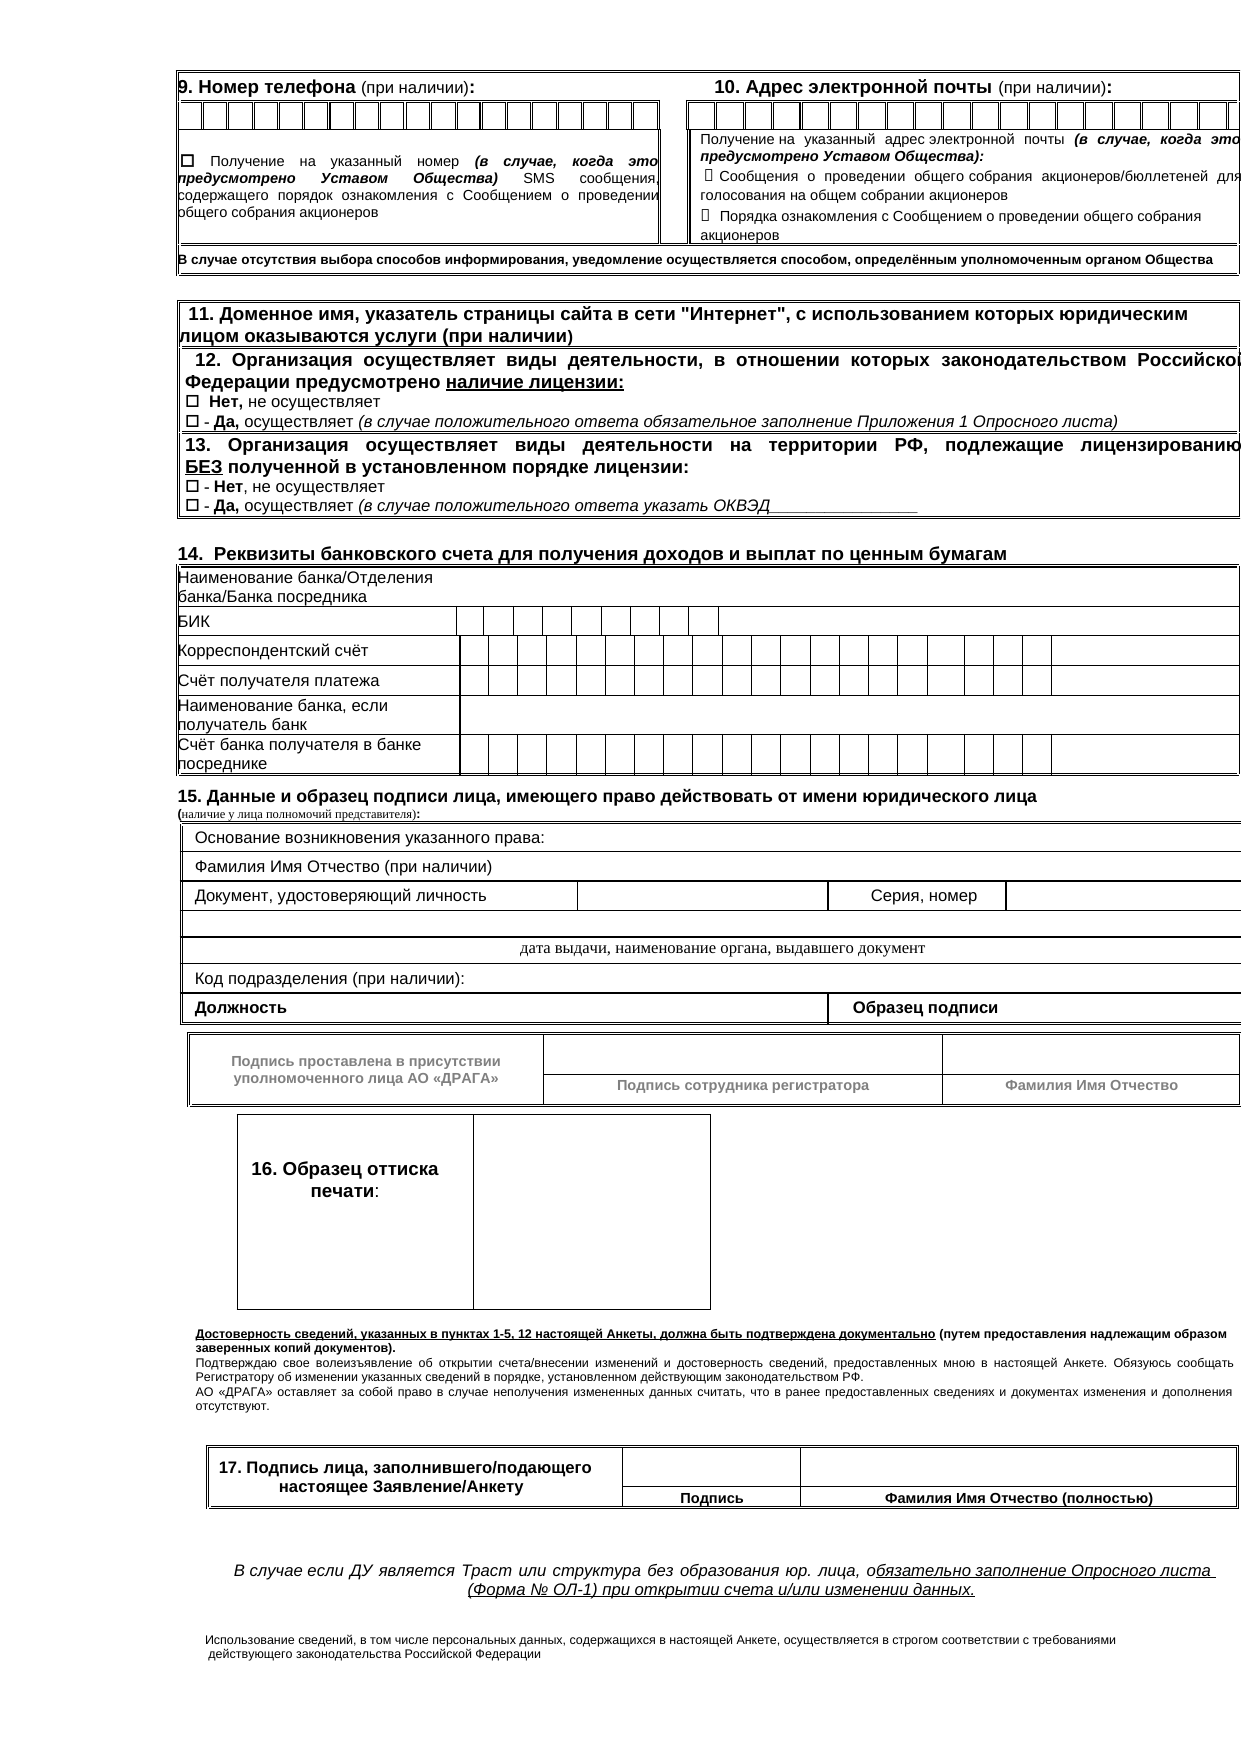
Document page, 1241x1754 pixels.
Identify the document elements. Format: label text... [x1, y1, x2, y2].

table_cell [518, 666, 546, 694]
table_cell [811, 636, 839, 665]
table_cell [572, 607, 601, 635]
table_cell [635, 666, 663, 694]
table_cell [381, 103, 403, 129]
table_cell [514, 607, 542, 635]
table_cell 15. Данные и образец подписи лица, имеющего право действовать от имени юридического лица (наличие у лица полномочий представителя): [177, 773, 1240, 1560]
table_cell 14. Реквизиты банковского счета для получения доходов и выплат по ценным бумагам [177, 273, 1240, 300]
table_cell Корреспондентский счёт [179, 636, 459, 665]
table_cell [577, 666, 605, 694]
table_cell [547, 735, 576, 773]
table_cell [606, 735, 634, 773]
table_cell [518, 735, 546, 773]
table_cell [719, 607, 1239, 635]
table_cell [693, 666, 722, 694]
table_cell Счёт банка получателя в банке посреднике [179, 735, 459, 773]
table_cell Получение на указанный адрес электронной почты (в случае, когда это предусмотрено Уставом Общества):  Сообщения о проведении общего собрания акционеров/бюллетеней для голосования на общем собрании акционеров  Порядка ознакомления с Сообщением о проведении общего собрания акционеров [691, 130, 1239, 243]
table_cell [664, 636, 692, 665]
table_cell [723, 666, 751, 694]
table_cell [204, 103, 226, 129]
table_cell [869, 636, 897, 665]
table_cell [1086, 103, 1112, 129]
table_cell БИК [179, 607, 456, 635]
table_cell В случае отсутствия выбора способов информирования, уведомление осуществляется способом, определённым уполномоченным органом Общества [177, 243, 1240, 272]
table_cell [331, 103, 353, 129]
table_cell [811, 735, 839, 773]
table_cell [723, 636, 751, 665]
table_cell [811, 666, 839, 694]
table_cell [606, 666, 634, 694]
table_cell Счёт получателя платежа [179, 666, 459, 694]
table_cell [928, 735, 964, 773]
table_cell [965, 636, 993, 665]
table_cell Наименование банка, если получатель банк [179, 696, 459, 734]
table_cell [664, 666, 692, 694]
table_cell [229, 103, 252, 129]
table_cell В случае если ДУ является Траст или структура без образования юр. лица, обязательно заполнение Опросного листа (Форма № ОЛ-1) при открытии счета и/или изменении данных. Использование сведений, в том числе персональных данных, содержащихся в настоящей Анкете, осуществляется в строгом соответствии с требованиями действующего законодательства Российской Федерации [177, 1560, 1240, 1661]
table_cell 14. Реквизиты банковского счета для получения доходов и выплат по ценным бумагам [178, 303, 1240, 518]
table_cell [584, 103, 606, 129]
table_cell [1229, 100, 1239, 129]
table_cell [280, 103, 302, 129]
table_cell [559, 103, 581, 129]
table_cell [928, 666, 964, 694]
table_cell [965, 666, 993, 694]
table_cell [898, 735, 927, 773]
table_cell [664, 735, 692, 773]
table_cell [781, 636, 810, 665]
table_cell [1143, 103, 1168, 129]
table_cell [461, 696, 1239, 734]
table_cell [543, 607, 571, 635]
table_cell [944, 103, 970, 129]
table_cell [869, 666, 897, 694]
table_cell [508, 103, 530, 129]
table_cell [432, 103, 455, 129]
table_cell [483, 103, 505, 129]
table_cell [1001, 103, 1027, 129]
table_cell [831, 103, 856, 129]
table_cell [631, 607, 659, 635]
table_cell [1030, 103, 1055, 129]
table_cell [609, 103, 631, 129]
table_cell [1115, 103, 1140, 129]
table_cell [973, 103, 998, 129]
table_cell [547, 636, 576, 665]
table_cell [1052, 735, 1239, 773]
table_cell [635, 735, 663, 773]
table_cell 14. Реквизиты банковского счета для получения доходов и выплат по ценным бумагам [177, 519, 1240, 564]
table_cell [634, 103, 657, 129]
table_cell [859, 103, 885, 129]
table_cell [577, 636, 605, 665]
table_cell [484, 607, 513, 635]
table_cell [774, 103, 799, 129]
table_cell Получение на указанный номер (в случае, когда это предусмотрено Уставом Общества) SMS сообщения, содержащего порядок ознакомления с Сообщением о проведении общего собрания акционеров [179, 130, 658, 243]
table_cell [898, 636, 927, 665]
table_cell [489, 636, 517, 665]
table_cell [305, 103, 327, 129]
table_cell [1023, 636, 1051, 665]
table_cell [689, 607, 718, 635]
table_cell [717, 103, 743, 129]
table_cell [723, 735, 751, 773]
table_cell [661, 129, 687, 243]
table_cell [752, 666, 780, 694]
table_cell [1023, 735, 1051, 773]
table_cell [840, 666, 868, 694]
table_cell [840, 735, 868, 773]
table_cell [660, 607, 688, 635]
table_cell [888, 103, 913, 129]
table_cell [577, 735, 605, 773]
table_cell 9. Номер телефона (при наличии): 10. Адрес электронной почты (при наличии): [179, 73, 1239, 100]
table_cell [689, 103, 714, 129]
table_cell [179, 100, 201, 129]
table_cell [660, 100, 686, 129]
table_cell [461, 666, 488, 694]
table_cell [255, 103, 277, 129]
table_cell [994, 666, 1022, 694]
table_cell [928, 636, 964, 665]
table_cell [606, 636, 634, 665]
table_cell [746, 103, 771, 129]
table_cell [840, 636, 868, 665]
table_cell [489, 735, 517, 773]
table_cell [518, 636, 546, 665]
table_cell [781, 666, 810, 694]
table_cell [1052, 666, 1239, 694]
table_cell [869, 735, 897, 773]
table_cell [356, 103, 378, 129]
table_cell [994, 636, 1022, 665]
table_cell [994, 735, 1022, 773]
table_cell [489, 666, 517, 694]
table_cell [898, 666, 927, 694]
table_cell [458, 103, 479, 129]
table_cell [407, 103, 429, 129]
table_cell [635, 636, 663, 665]
table_cell [547, 666, 576, 694]
table_cell [457, 607, 483, 635]
table_cell [1058, 103, 1083, 129]
table_cell [461, 735, 488, 773]
table_cell [602, 607, 630, 635]
table_cell [461, 636, 488, 665]
table_cell [1171, 103, 1197, 129]
table_cell [752, 735, 780, 773]
table_cell [693, 636, 722, 665]
table_cell [803, 103, 828, 129]
table_cell [1200, 103, 1226, 129]
table_cell [1023, 666, 1051, 694]
table_cell [916, 103, 941, 129]
table_cell Наименование банка/Отделения банка/Банка посредника [177, 564, 1240, 606]
table_cell [533, 103, 556, 129]
table_cell [781, 735, 810, 773]
table_cell [693, 735, 722, 773]
table_cell [1052, 636, 1239, 665]
table_cell [965, 735, 993, 773]
table_cell [752, 636, 780, 665]
